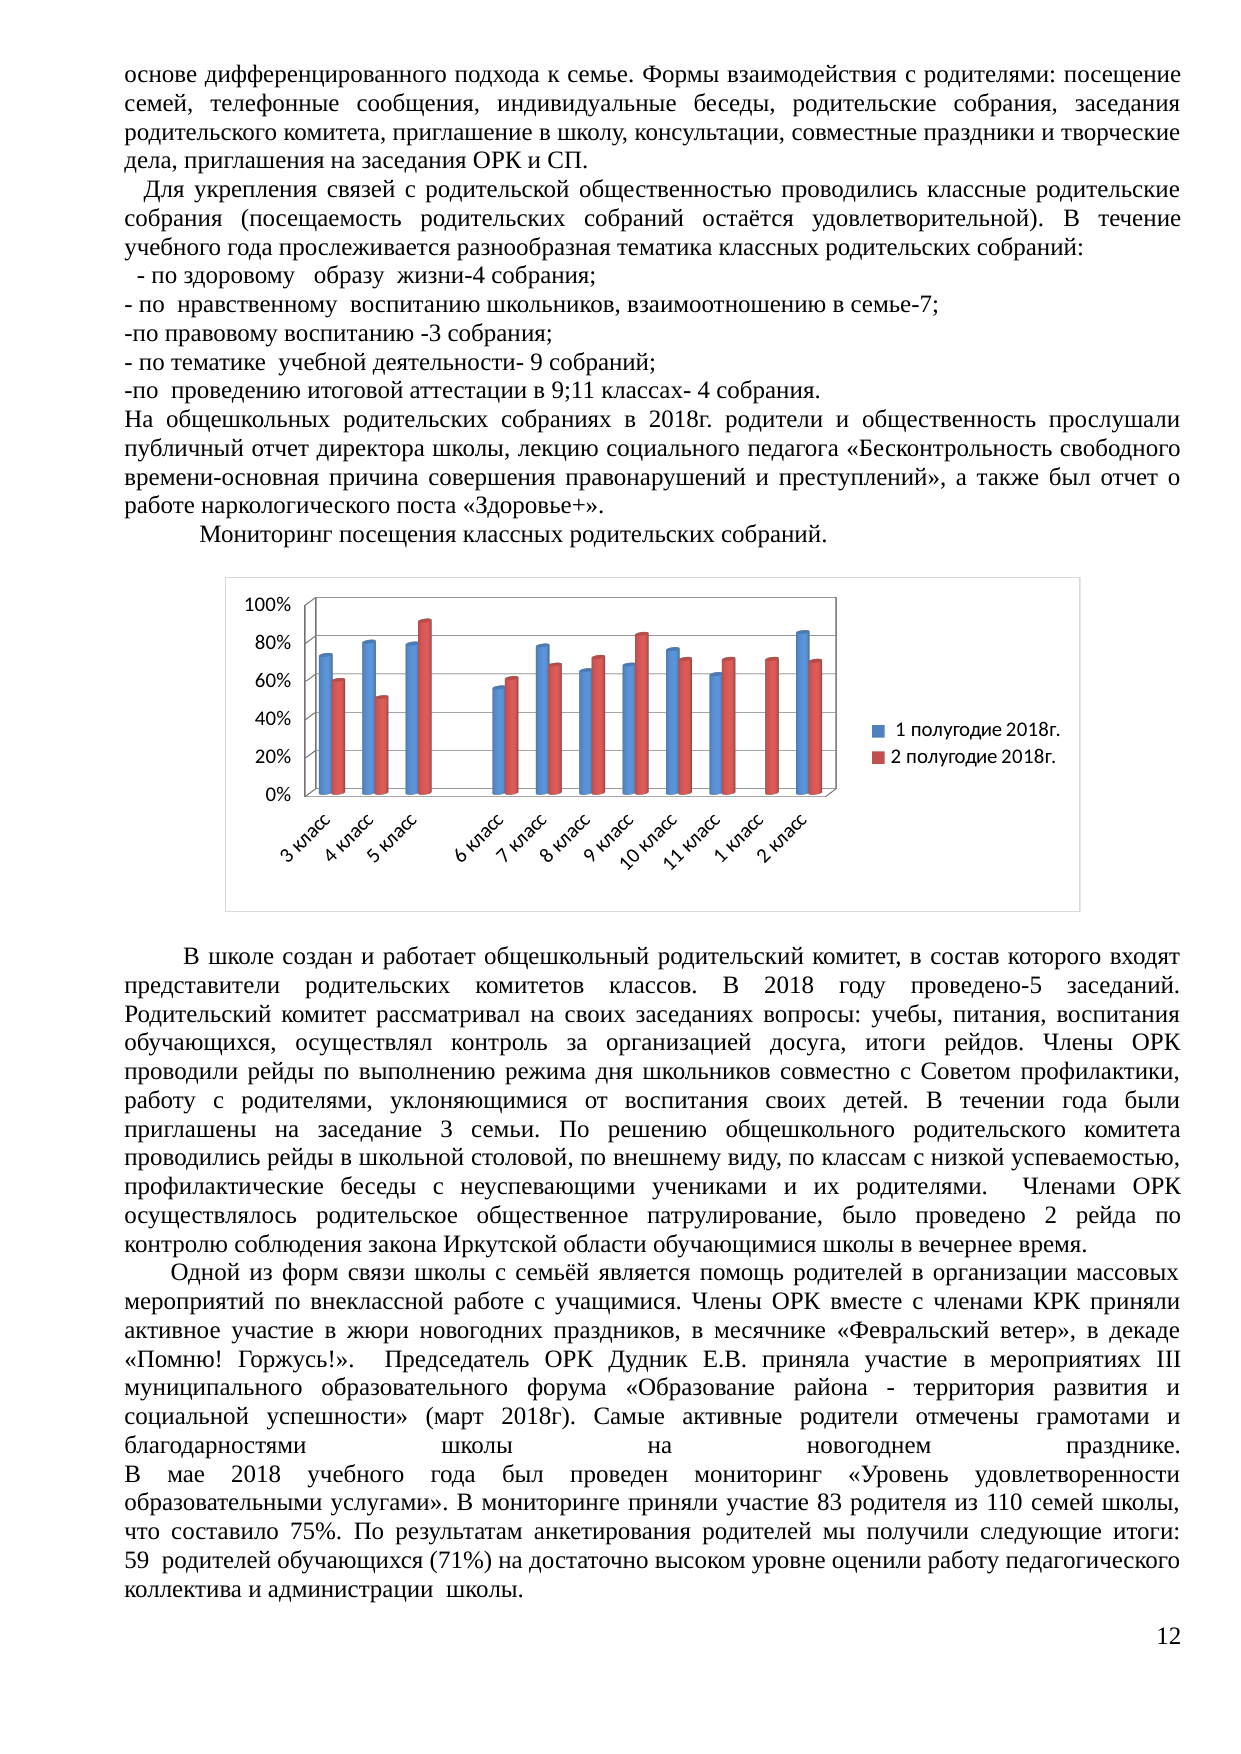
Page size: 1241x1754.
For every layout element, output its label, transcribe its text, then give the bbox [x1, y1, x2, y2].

text - по здоровому образу жизни-4 собрания; - по нравственному воспитанию школьников, взаимоотношению в семье-7; [124, 260, 1181, 318]
text Одной из форм связи школы с семьёй является помощь родителей в организации массовых мероприятий по внеклассной работе с учащимися. Члены ОРК вместе с членами КРК приняли активное участие в жюри новогодних праздников, в месячнике «Февральский ветер», в декаде «Помню! Горжусь!». Председатель ОРК Дудник Е.В. приняла участие в мероприятиях III муниципального образовательного форума «Образование района - территория развития и социальной успешности» (март 2018г). Самые активные родители отмечены грамотами и благодарностями школы на новогоднем празднике. В мае 2018 учебного года был проведен мониторинг «Уровень удовлетворенности образовательными услугами». В мониторинге приняли участие 83 родителя из 110 семей школы, что составило 75%. По результатам анкетирования родителей мы получили следующие итоги: 59 родителей обучающихся (71%) на достаточно высоком уровне оценили работу педагогического коллектива и администрации школы. [124, 1257, 1181, 1602]
text -по правовому воспитанию -3 собрания; - по тематике учебной деятельности- 9 собраний; -по проведению итоговой аттестации в 9;11 классах- 4 собрания. [124, 318, 1181, 404]
text Для укрепления связей с родительской общественностью проводились классные родительские собрания (посещаемость родительских собраний остаётся удовлетворительной). В течение учебного года прослеживается разнообразная тематика классных родительских собраний: [124, 174, 1181, 260]
text Мониторинг посещения классных родительских собраний. [124, 519, 1181, 548]
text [124, 59, 1181, 174]
text В школе создан и работает общешкольный родительский комитет, в состав которого входят представители родительских комитетов классов. В 2018 году проведено-5 заседаний. Родительский комитет рассматривал на своих заседаниях вопросы: учебы, питания, воспитания обучающихся, осуществлял контроль за организацией досуга, итоги рейдов. Члены ОРК проводили рейды по выполнению режима дня школьников совместно с Советом профилактики, работу с родителями, уклоняющимися от воспитания своих детей. В течении года были приглашены на заседание 3 семьи. По решению общешкольного родительского комитета проводились рейды в школьной столовой, по внешнему виду, по классам с низкой успеваемостью, профилактические беседы с неуспевающими учениками и их родителями. Членами ОРК осуществлялось родительское общественное патрулирование, было проведено 2 рейда по контролю соблюдения закона Иркутской области обучающимися школы в вечернее время. [124, 941, 1181, 1257]
text На общешкольных родительских собраниях в 2018г. родители и общественность прослушали публичный отчет директора школы, лекцию социального педагога «Бесконтрольность свободного времени-основная причина совершения правонарушений и преступлений», а также был отчет о работе наркологического поста «Здоровье+». [124, 404, 1181, 519]
